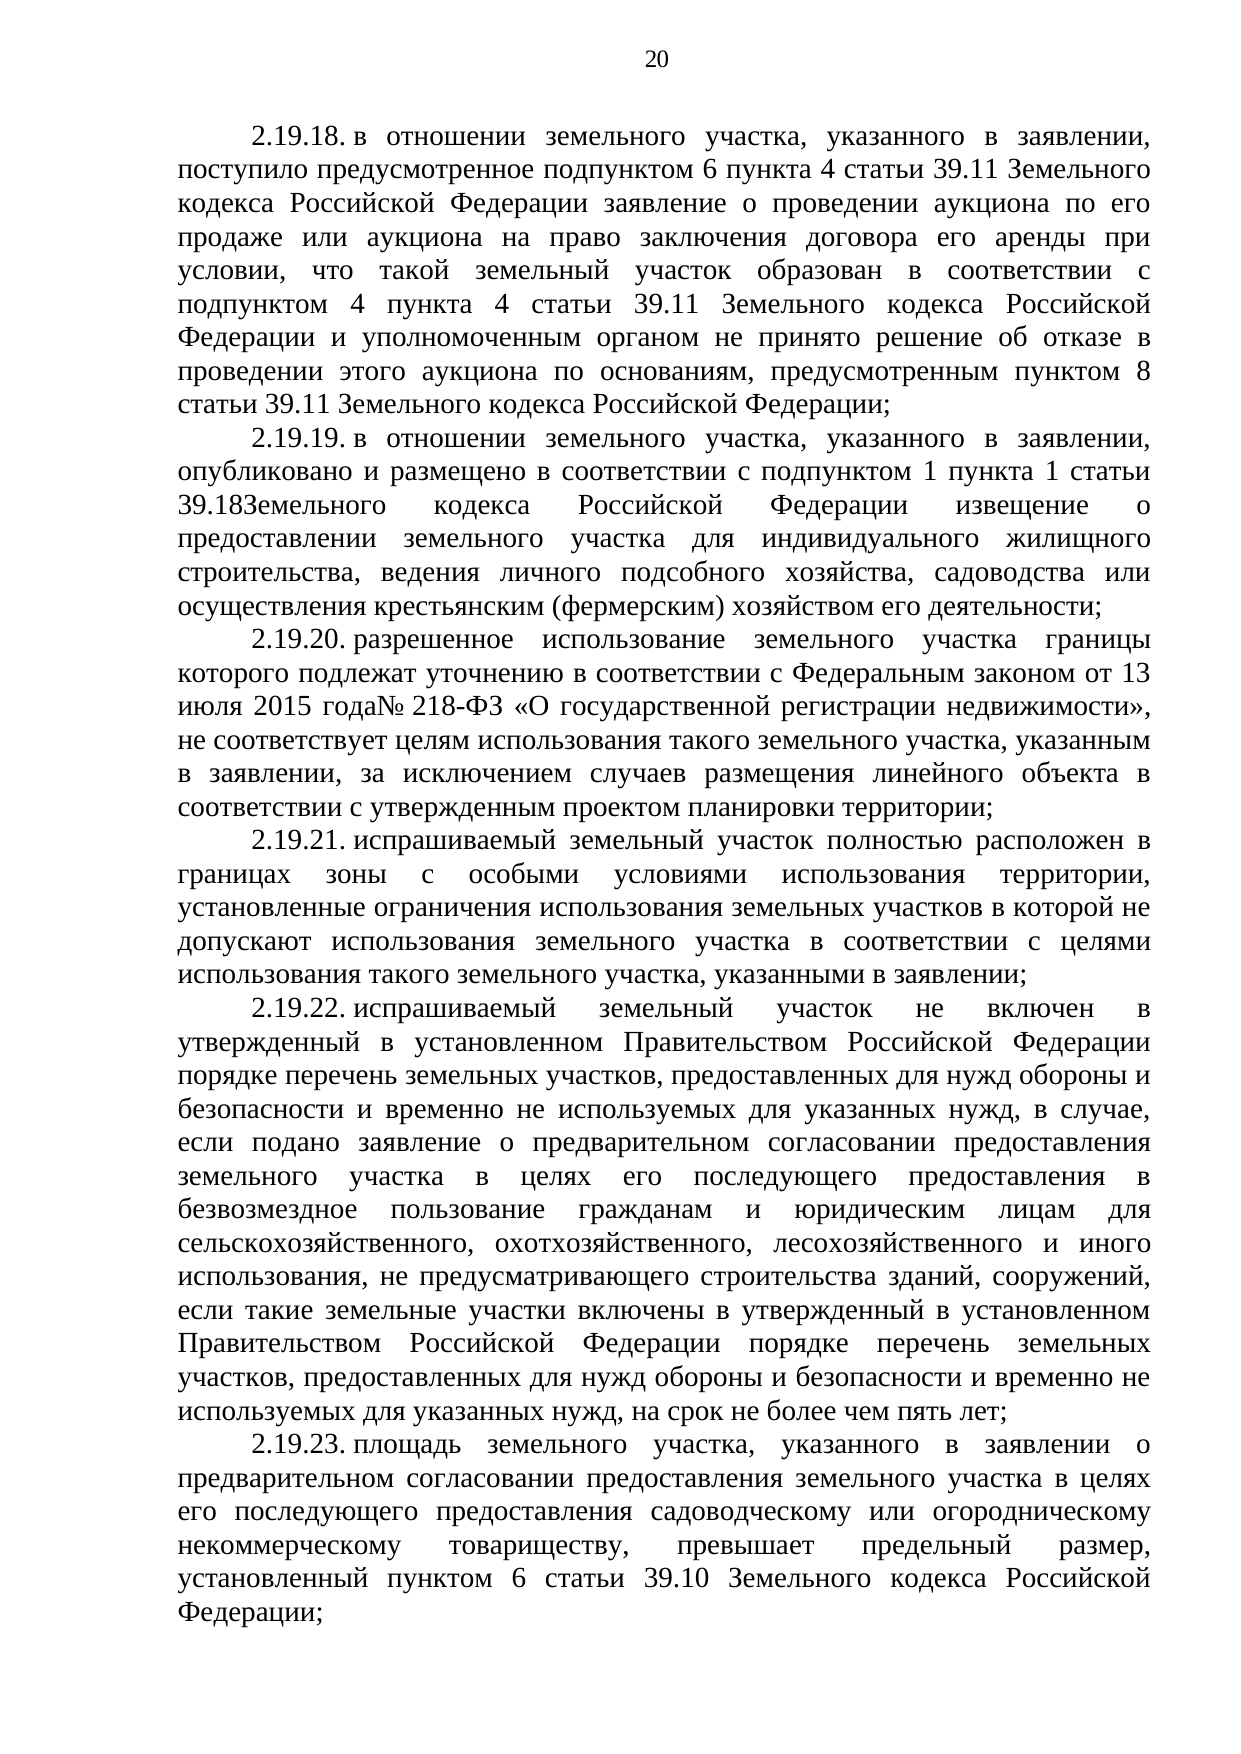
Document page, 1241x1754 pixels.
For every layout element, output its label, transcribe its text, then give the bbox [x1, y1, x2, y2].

text 2.19.21. испрашиваемый земельный участок полностью расположен в границах зоны с особыми условиями использования территории, установленные ограничения использования земельных участков в которой не допускают использования земельного участка в соответствии с целями использования такого земельного участка, указанными в заявлении; [177, 822, 1152, 990]
text 2.19.20. разрешенное использование земельного участка границы которого подлежат уточнению в соответствии с Федеральным законом от 13 июля 2015 года№ 218-ФЗ «О государственной регистрации недвижимости», не соответствует целям использования такого земельного участка, указанным в заявлении, за исключением случаев размещения линейного объекта в соответствии с утвержденным проектом планировки территории; [177, 621, 1152, 822]
text 2.19.19. в отношении земельного участка, указанного в заявлении, опубликовано и размещено в соответствии с подпунктом 1 пункта 1 статьи 39.18Земельного кодекса Российской Федерации извещение о предоставлении земельного участка для индивидуального жилищного строительства, ведения личного подсобного хозяйства, садоводства или осуществления крестьянским (фермерским) хозяйством его деятельности; [177, 420, 1152, 621]
text 2.19.18. в отношении земельного участка, указанного в заявлении, поступило предусмотренное подпунктом 6 пункта 4 статьи 39.11 Земельного кодекса Российской Федерации заявление о проведении аукциона по его продаже или аукциона на право заключения договора его аренды при условии, что такой земельный участок образован в соответствии с подпунктом 4 пункта 4 статьи 39.11 Земельного кодекса Российской Федерации и уполномоченным органом не принято решение об отказе в проведении этого аукциона по основаниям, предусмотренным пунктом 8 статьи 39.11 Земельного кодекса Российской Федерации; [177, 118, 1152, 420]
text 2.19.23. площадь земельного участка, указанного в заявлении о предварительном согласовании предоставления земельного участка в целях его последующего предоставления садоводческому или огородническому некоммерческому товариществу, превышает предельный размер, установленный пунктом 6 статьи 39.10 Земельного кодекса Российской Федерации; [177, 1426, 1152, 1627]
text 2.19.22. испрашиваемый земельный участок не включен в утвержденный в установленном Правительством Российской Федерации порядке перечень земельных участков, предоставленных для нужд обороны и безопасности и временно не используемых для указанных нужд, в случае, если подано заявление о предварительном согласовании предоставления земельного участка в целях его последующего предоставления в безвозмездное пользование гражданам и юридическим лицам для сельскохозяйственного, охотхозяйственного, лесохозяйственного и иного использования, не предусматривающего строительства зданий, сооружений, если такие земельные участки включены в утвержденный в установленном Правительством Российской Федерации порядке перечень земельных участков, предоставленных для нужд обороны и безопасности и временно не используемых для указанных нужд, на срок не более чем пять лет; [177, 990, 1152, 1426]
